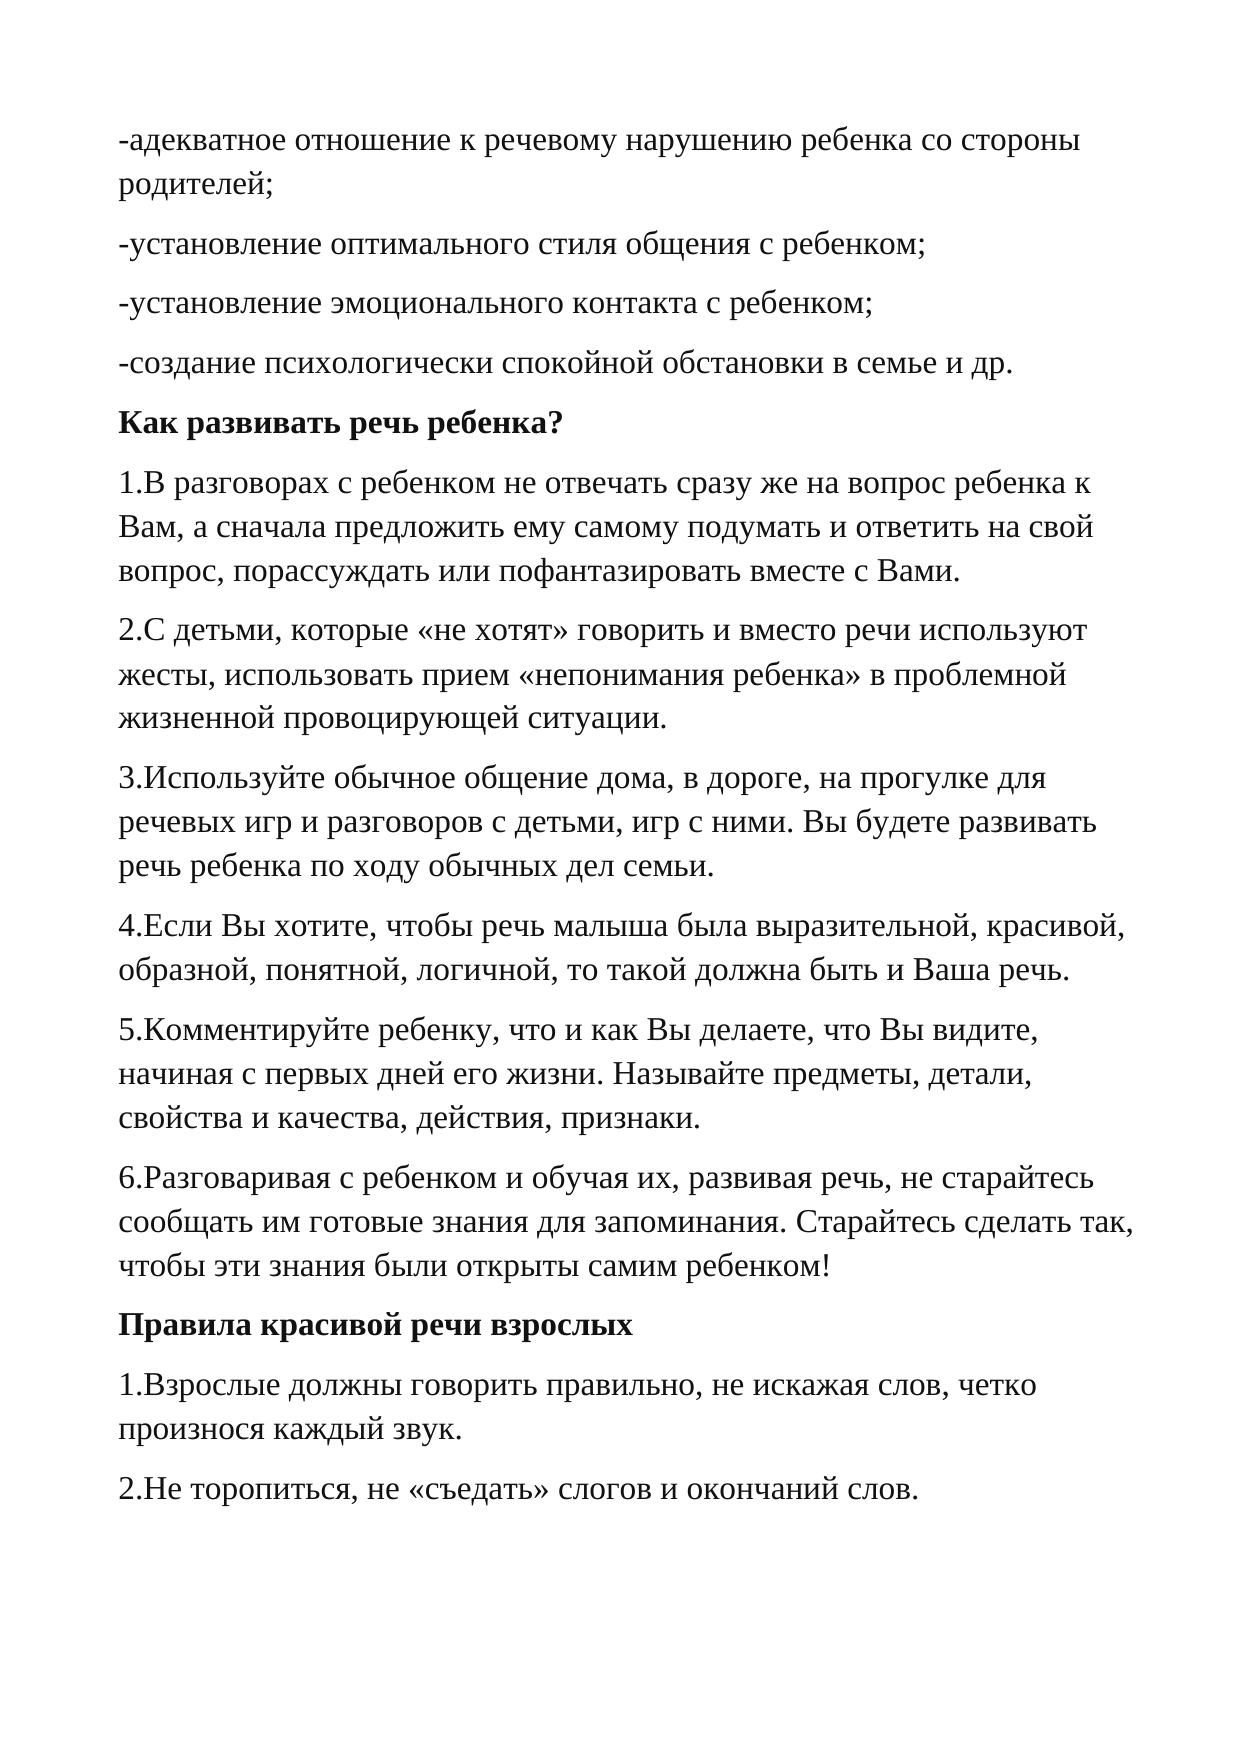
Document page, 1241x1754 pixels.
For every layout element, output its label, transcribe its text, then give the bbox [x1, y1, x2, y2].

text -адекватное отношение к речевому нарушению ребенка со стороны родителей; [118, 119, 1152, 202]
text -создание психологически спокойной обстановки в семье и др. [118, 342, 1152, 381]
text 2.С детьми, которые «не хотят» говорить и вместо речи используют жесты, использовать прием «непонимания ребенка» в проблемной жизненной провоцирующей ситуации. [118, 610, 1152, 736]
text 6.Разговаривая с ребенком и обучая их, развивая речь, не старайтесь сообщать им готовые знания для запоминания. Старайтесь сделать так, чтобы эти знания были открыты самим ребенком! [118, 1157, 1152, 1283]
text -установление оптимального стиля общения с ребенком; [118, 223, 1152, 261]
text 4.Если Вы хотите, чтобы речь малыша была выразительной, красивой, образной, понятной, логичной, то такой должна быть и Ваша речь. [118, 905, 1152, 988]
text Как развивать речь ребенка? [118, 402, 1152, 441]
text 3.Используйте обычное общение дома, в дороге, на прогулке для речевых игр и разговоров с детьми, игр с ними. Вы будете развивать речь ребенка по ходу обычных дел семьи. [118, 757, 1152, 884]
text 2.Не торопиться, не «съедать» слогов и окончаний слов. [118, 1468, 1152, 1506]
text 1.Взрослые должны говорить правильно, не искажая слов, четко произнося каждый звук. [118, 1364, 1152, 1447]
text -установление эмоционального контакта с ребенком; [118, 283, 1152, 321]
text Правила красивой речи взрослых [118, 1305, 1152, 1343]
text 5.Комментируйте ребенку, что и как Вы делаете, что Вы видите, начиная с первых дней его жизни. Называйте предметы, детали, свойства и качества, действия, признаки. [118, 1009, 1152, 1136]
text 1.В разговорах с ребенком не отвечать сразу же на вопрос ребенка к Вам, а сначала предложить ему самому подумать и ответить на свой вопрос, порассуждать или пофантазировать вместе с Вами. [118, 462, 1152, 588]
